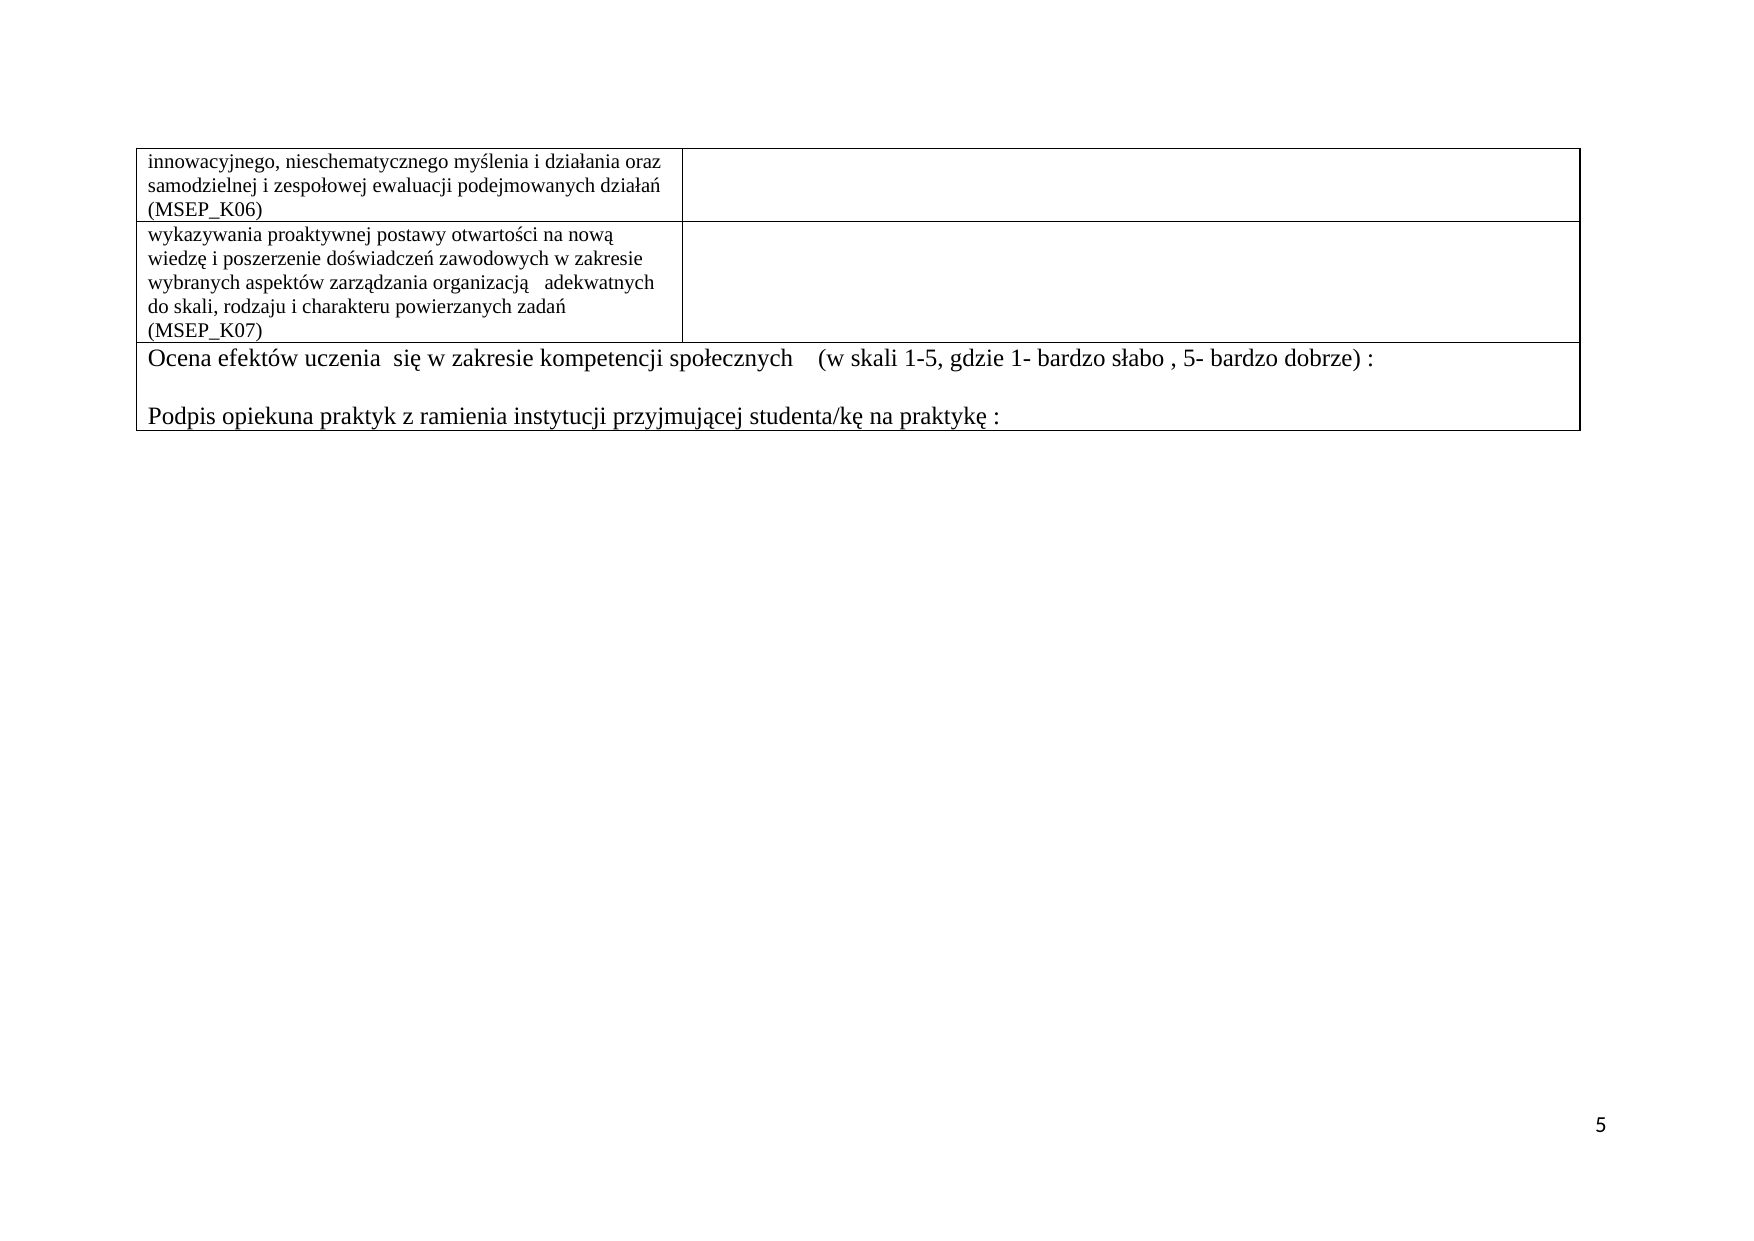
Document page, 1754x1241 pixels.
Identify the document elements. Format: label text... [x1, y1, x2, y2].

table_cell [683, 149, 1579, 221]
table_cell Ocena efektów uczenia się w zakresie kompetencji społecznych (w skali 1-5, gdzie 1- bardzo słabo , 5- bardzo dobrze) : Podpis opiekuna praktyk z ramienia instytucji przyjmującej studenta/kę na praktykę : [137, 343, 1579, 429]
table_cell innowacyjnego, nieschematycznego myślenia i działania oraz samodzielnej i zespołowej ewaluacji podejmowanych działań (MSEP_K06) [137, 149, 682, 221]
table_cell wykazywania proaktywnej postawy otwartości na nową wiedzę i poszerzenie doświadczeń zawodowych w zakresie wybranych aspektów zarządzania organizacją adekwatnych do skali, rodzaju i charakteru powierzanych zadań (MSEP_K07) [137, 222, 682, 342]
table_cell [683, 222, 1579, 342]
